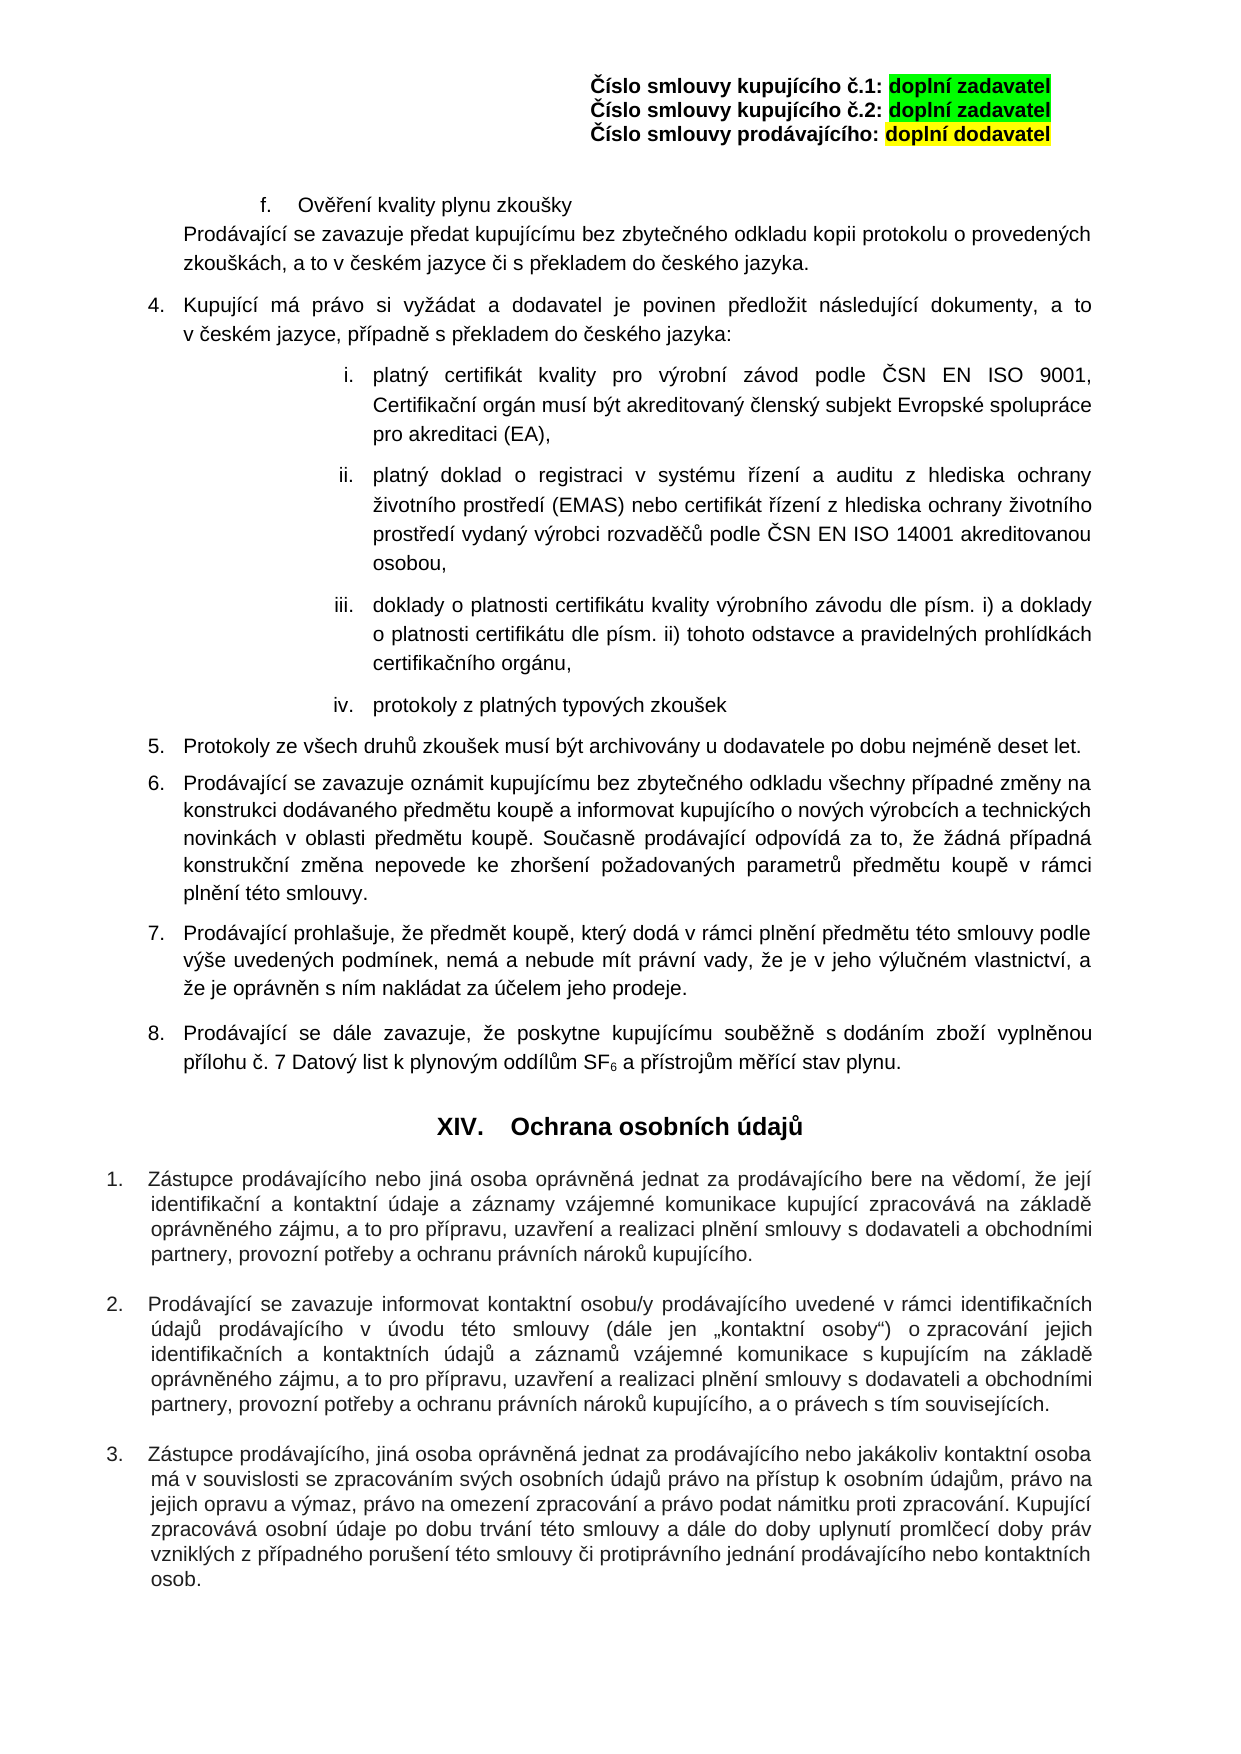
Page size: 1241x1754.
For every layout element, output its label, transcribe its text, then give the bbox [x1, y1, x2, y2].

list Prodávající se dále zavazuje, že poskytne kupujícímu souběžně s dodáním zboží vyplněnou přílohu č. 7 Datový list k plynovým oddílům SF6 a přístrojům měřící stav plynu. [148, 1016, 1093, 1074]
list Kupující má právo si vyžádat a dodavatel je povinen předložit následující dokumenty, a to v českém jazyce, případně s překladem do českého jazyka: [148, 287, 1093, 346]
list platný doklad o registraci v systému řízení a auditu z hlediska ochrany životního prostředí (EMAS) nebo certifikát řízení z hlediska ochrany životního prostředí vydaný výrobci rozvaděčů podle ČSN EN ISO 14001 akreditovanou osobou, [354, 458, 1093, 575]
list doklady o platnosti certifikátu kvality výrobního závodu dle písm. i) a doklady o platnosti certifikátu dle písm. ii) tohoto odstavce a pravidelných prohlídkách certifikačního orgánu, [354, 587, 1093, 675]
list Protokoly ze všech druhů zkoušek musí být archivovány u dodavatele po dobu nejméně deset let. [148, 729, 1093, 758]
subtitle Ochrana osobních údajů [148, 1111, 1093, 1141]
title Zástupce prodávajícího, jiná osoba oprávněná jednat za prodávajícího nebo jakákoliv kontaktní osoba má v souvislosti se zpracováním svých osobních údajů právo na přístup k osobním údajům, právo na jejich opravu a výmaz, právo na omezení zpracování a právo podat námitku proti zpracování. Kupující zpracovává osobní údaje po dobu trvání této smlouvy a dále do doby uplynutí promlčecí doby práv vzniklých z případného porušení této smlouvy či protiprávního jednání prodávajícího nebo kontaktních osob. [106, 1441, 1093, 1591]
text Prodávající se zavazuje předat kupujícímu bez zbytečného odkladu kopii protokolu o provedených zkouškách, a to v českém jazyce či s překladem do českého jazyka. [183, 216, 1093, 275]
list protokoly z platných typových zkoušek [354, 687, 1093, 716]
list platný certifikát kvality pro výrobní závod podle ČSN EN ISO 9001, Certifikační orgán musí být akreditovaný členský subjekt Evropské spolupráce pro akreditaci (EA), [354, 358, 1093, 446]
list Prodávající prohlašuje, že předmět koupě, který dodá v rámci plnění předmětu této smlouvy podle výše uvedených podmínek, nemá a nebude mít právní vady, že je v jeho výlučném vlastnictví, a že je oprávněn s ním nakládat za účelem jeho prodeje. [148, 921, 1093, 999]
list Prodávající se zavazuje oznámit kupujícímu bez zbytečného odkladu všechny případné změny na konstrukci dodávaného předmětu koupě a informovat kupujícího o nových výrobcích a technických novinkách v oblasti předmětu koupě. Současně prodávající odpovídá za to, že žádná případná konstrukční změna nepovede ke zhoršení požadovaných parametrů předmětu koupě v rámci plnění této smlouvy. [148, 771, 1093, 904]
list Ověření kvality plynu zkoušky [260, 187, 1093, 216]
title Zástupce prodávajícího nebo jiná osoba oprávněná jednat za prodávajícího bere na vědomí, že její identifikační a kontaktní údaje a záznamy vzájemné komunikace kupující zpracovává na základě oprávněného zájmu, a to pro přípravu, uzavření a realizaci plnění smlouvy s dodavateli a obchodními partnery, provozní potřeby a ochranu právních nároků kupujícího. [106, 1166, 1093, 1266]
title Prodávající se zavazuje informovat kontaktní osobu/y prodávajícího uvedené v rámci identifikačních údajů prodávajícího v úvodu této smlouvy (dále jen „kontaktní osoby“) o zpracování jejich identifikačních a kontaktních údajů a záznamů vzájemné komunikace s kupujícím na základě oprávněného zájmu, a to pro přípravu, uzavření a realizaci plnění smlouvy s dodavateli a obchodními partnery, provozní potřeby a ochranu právních nároků kupujícího, a o právech s tím souvisejících. [106, 1291, 1093, 1416]
